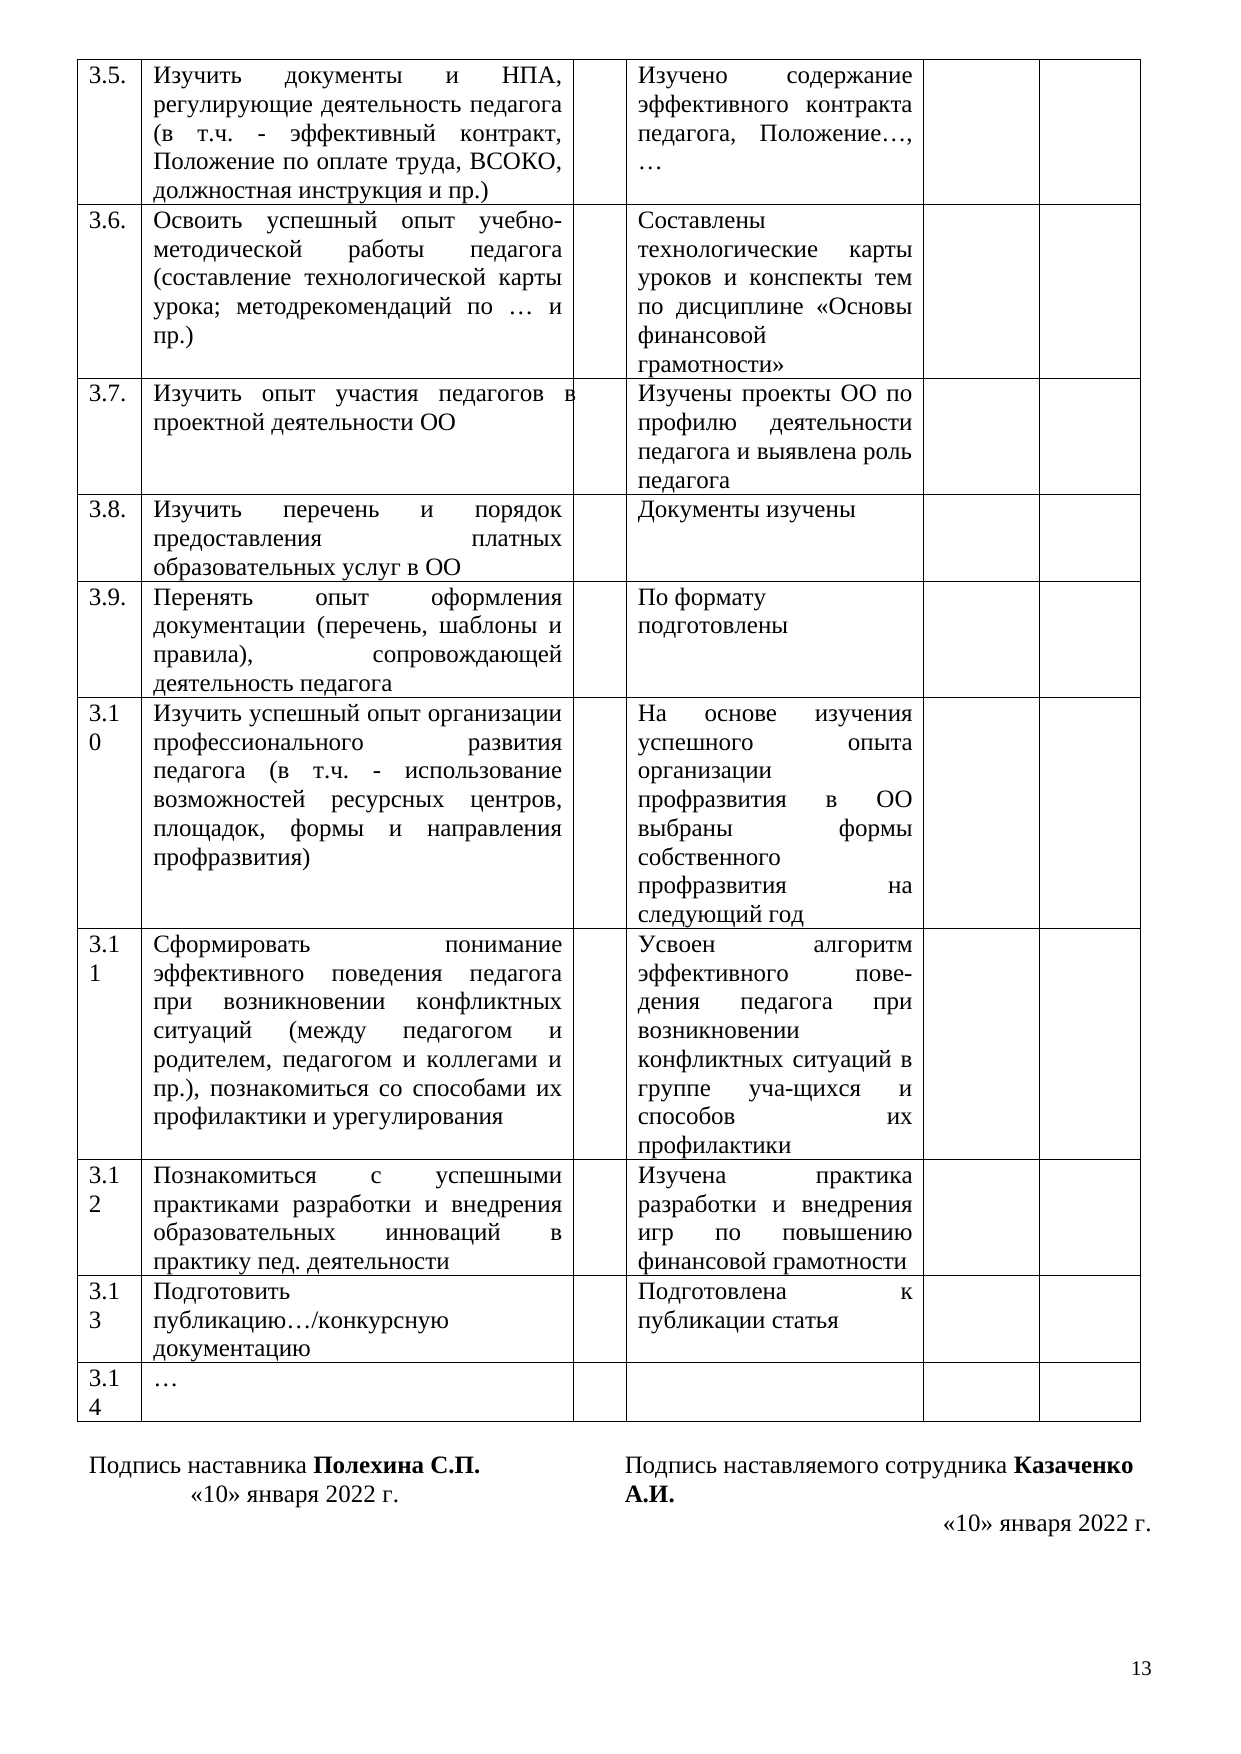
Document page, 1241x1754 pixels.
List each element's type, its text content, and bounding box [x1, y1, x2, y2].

table_cell Изучить успешный опыт организации профессионального развития педагога (в т.ч. - использование возможностей ресурсных центров, площадок, формы и направления профразвития) [142, 698, 573, 928]
table_cell [574, 1276, 626, 1362]
table_cell Документы изучены [627, 495, 923, 581]
table_cell [574, 379, 626, 493]
table_cell Познакомиться с успешными практиками разработки и внедрения образовательных инноваций в практику пед. деятельности [142, 1160, 573, 1275]
table_cell [574, 205, 626, 377]
table_cell [627, 1363, 923, 1421]
table_cell [574, 495, 626, 581]
table_cell … [142, 1363, 573, 1421]
table_cell [574, 929, 626, 1159]
table_header Изучить документы и НПА, регулирующие деятельность педагога (в т.ч. - эффективный контракт, Положение по оплате труда, ВСОКО, должностная инструкция и пр.) [142, 60, 573, 204]
table_cell 3.11 [78, 929, 141, 1159]
table_cell [1040, 379, 1140, 493]
table_cell На основе изучения успешного опыта организации профразвития в ОО выбраны формы собственного профразвития на следующий год [627, 698, 923, 928]
table_cell Изучить перечень и порядок предоставления платных образовательных услуг в ОО [142, 495, 573, 581]
table_cell [924, 1276, 1039, 1362]
table_header 3.5. [78, 60, 141, 204]
table_cell 3.14 [78, 1363, 141, 1421]
table_cell 3.10 [78, 698, 141, 928]
table_cell [1040, 582, 1140, 697]
table_header [1040, 60, 1140, 204]
table_cell [1040, 1363, 1140, 1421]
table_cell [1040, 1276, 1140, 1362]
table_header [574, 60, 626, 204]
table_cell Составлены технологические карты уроков и конспекты тем по дисциплине «Основы финансовой грамотности» [627, 205, 923, 377]
table_header Изучено содержание эффективного контракта педагога, Положение…, … [627, 60, 923, 204]
table_cell [1040, 698, 1140, 928]
table_cell 3.12 [78, 1160, 141, 1275]
table_cell Изучены проекты ОО по профилю деятельности педагога и выявлена роль педагога [627, 379, 923, 493]
table_cell [924, 582, 1039, 697]
table_cell [1040, 205, 1140, 377]
table_cell [924, 698, 1039, 928]
table_cell [924, 1363, 1039, 1421]
table_cell [924, 929, 1039, 1159]
table_cell 3.6. [78, 205, 141, 377]
table_cell [574, 1363, 626, 1421]
table_cell Сформировать понимание эффективного поведения педагога при возникновении конфликтных ситуаций (между педагогом и родителем, педагогом и коллегами и пр.), познакомиться со способами их профилактики и урегулирования [142, 929, 573, 1159]
table_cell 3.8. [78, 495, 141, 581]
table_header Подпись наставника Полехина С.П. «10» января 2022 г. [78, 1451, 613, 1537]
table_cell [1040, 495, 1140, 581]
table_cell 3.9. [78, 582, 141, 697]
table_cell [1040, 1160, 1140, 1275]
table_cell [924, 495, 1039, 581]
table_header Подпись наставляемого сотрудника Казаченко А.И. «10» января 2022 г. [613, 1451, 1163, 1537]
table_cell [574, 582, 626, 697]
table_cell [924, 379, 1039, 493]
table_cell [924, 205, 1039, 377]
table_cell [1040, 929, 1140, 1159]
table_cell Изучить опыт участия педагогов в проектной деятельности ОО [142, 379, 573, 493]
table_cell [574, 1160, 626, 1275]
table_cell [924, 1160, 1039, 1275]
table_cell Подготовить публикацию…/конкурсную документацию [142, 1276, 573, 1362]
table_header [924, 60, 1039, 204]
table_cell [574, 698, 626, 928]
table_cell 3.13 [78, 1276, 141, 1362]
table_cell Подготовлена к публикации статья [627, 1276, 923, 1362]
table_cell Перенять опыт оформления документации (перечень, шаблоны и правила), сопровождающей деятельность педагога [142, 582, 573, 697]
table_cell 3.7. [78, 379, 141, 493]
table_cell По формату подготовлены [627, 582, 923, 697]
table_cell Освоить успешный опыт учебно-методической работы педагога (составление технологической карты урока; методрекомендаций по … и пр.) [142, 205, 573, 377]
table_cell Усвоен алгоритм эффективного пове-дения педагога при возникновении конфликтных ситуаций в группе уча-щихся и способов их профилактики [627, 929, 923, 1159]
table_cell Изучена практика разработки и внедрения игр по повышению финансовой грамотности [627, 1160, 923, 1275]
